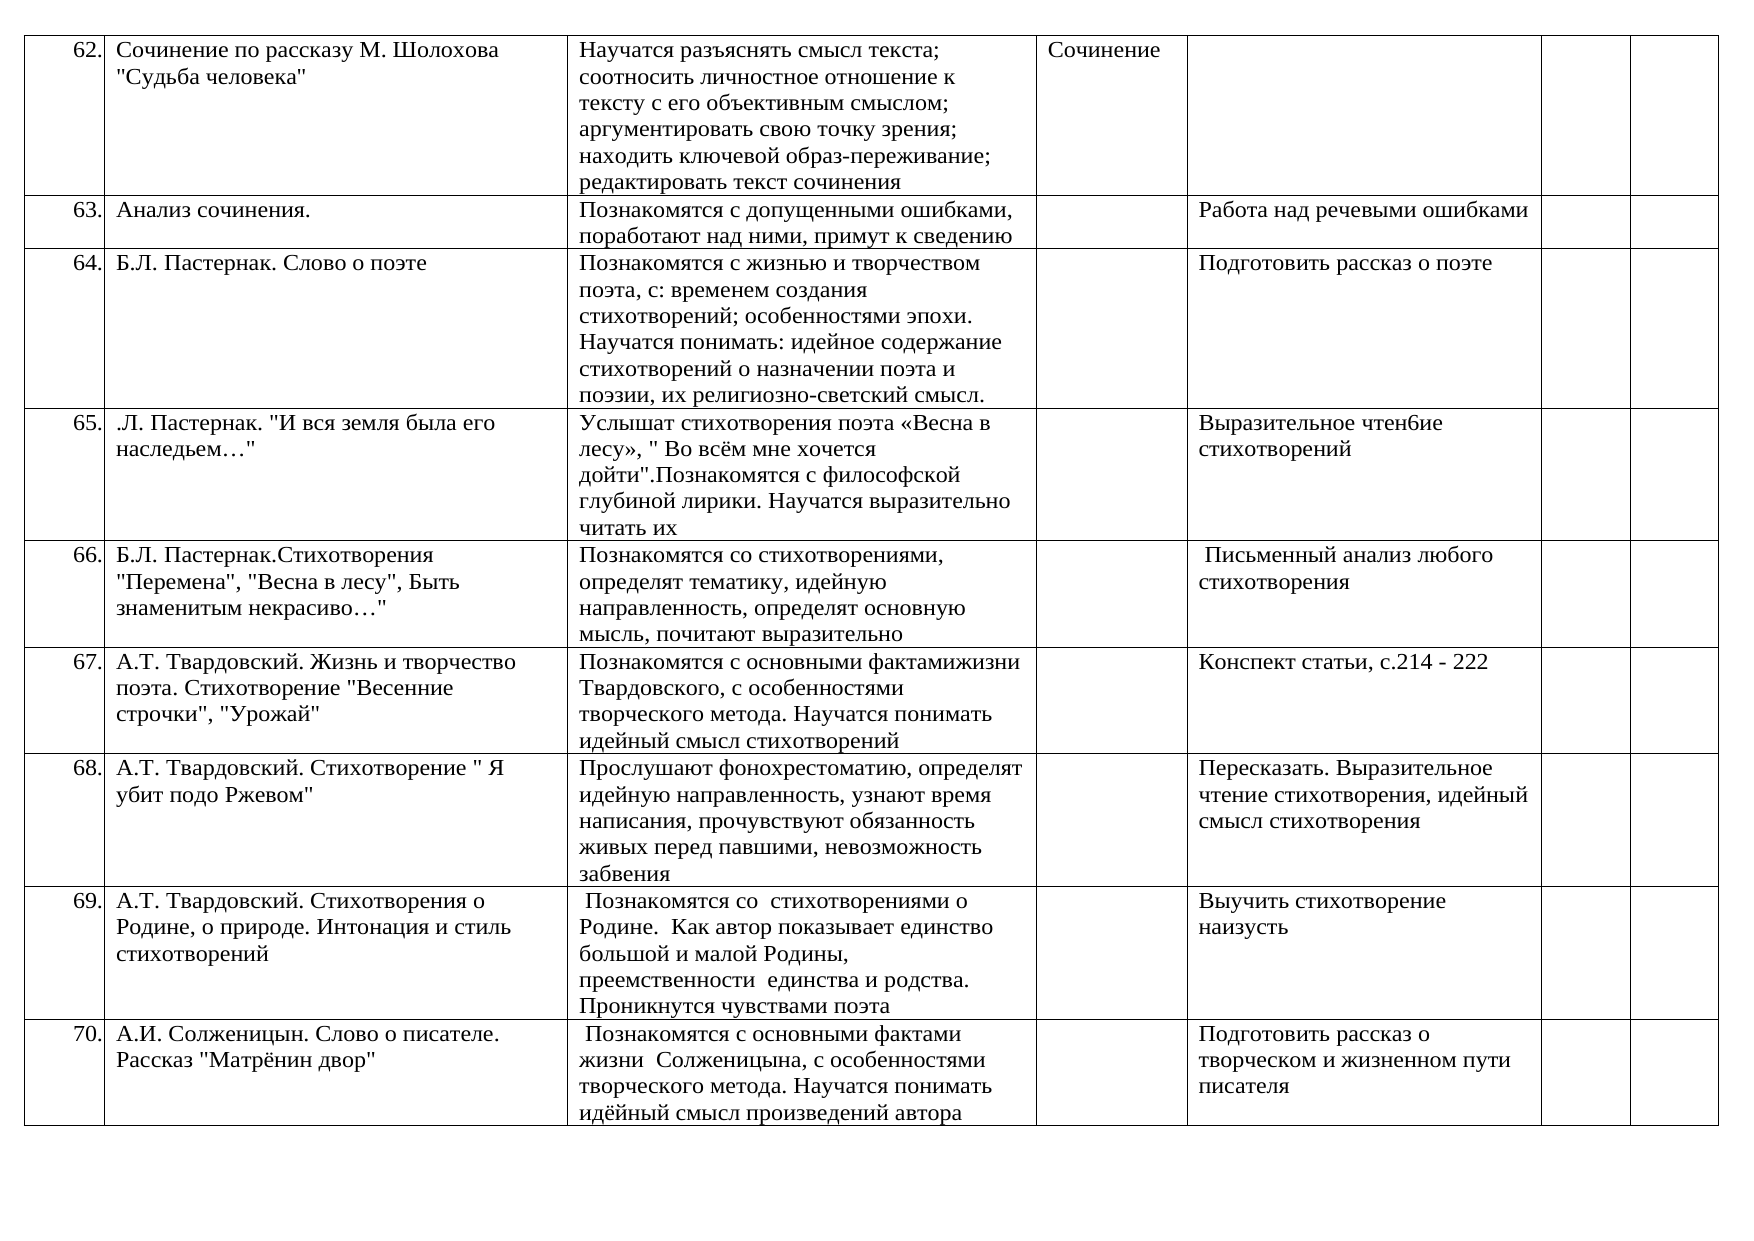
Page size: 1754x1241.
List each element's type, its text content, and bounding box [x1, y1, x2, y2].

table_cell [1542, 249, 1630, 407]
table_cell Сочинение по рассказу М. Шолохова "Судьба человека" [105, 36, 567, 194]
table_cell [25, 541, 104, 647]
table_cell [1542, 754, 1630, 886]
table_cell [1037, 648, 1187, 753]
table_cell Познакомятся с допущенными ошибками, поработают над ними, примут к сведению [568, 196, 1036, 248]
table_cell Анализ сочинения. [105, 196, 567, 248]
table_cell [1542, 36, 1630, 194]
table_cell Научатся разъяснять смысл текста; соотносить личностное отношение к тексту с его объективным смыслом; аргументировать свою точку зрения; находить ключевой образ-переживание; редактировать текст сочинения [568, 36, 1036, 194]
table_cell [25, 36, 104, 194]
table_cell [1631, 249, 1718, 407]
table_cell [1542, 887, 1630, 1019]
table_cell [1037, 541, 1187, 647]
table_cell [25, 196, 104, 248]
table_cell [25, 409, 104, 540]
table_cell А.Т. Твардовский. Стихотворения о Родине, о природе. Интонация и стиль стихотворений [105, 887, 567, 1019]
table_cell [1037, 196, 1187, 248]
table_cell [1631, 36, 1718, 194]
table_cell Выразительное чтен6ие стихотворений [1188, 409, 1541, 540]
table_cell Познакомятся со стихотворениями о Родине. Как автор показывает единство большой и малой Родины, преемственности единства и родства. Проникнутся чувствами поэта [568, 887, 1036, 1019]
table_cell [1037, 1020, 1187, 1125]
table_cell Подготовить рассказ о творческом и жизненном пути писателя [1188, 1020, 1541, 1125]
table_cell Познакомятся с основными фактами жизни Солженицына, с особенностями творческого метода. Научатся понимать идёйный смысл произведений автора [568, 1020, 1036, 1125]
table_cell Конспект статьи, с.214 - 222 [1188, 648, 1541, 753]
table_cell Прослушают фонохрестоматию, определят идейную направленность, узнают время написания, прочувствуют обязанность живых перед павшими, невозможность забвения [568, 754, 1036, 886]
table_cell Познакомятся с основными фактамижизни Твардовского, с особенностями творческого метода. Научатся понимать идейный смысл стихотворений [568, 648, 1036, 753]
table_cell [1631, 887, 1718, 1019]
table_cell [25, 249, 104, 407]
table_cell [25, 648, 104, 753]
table_cell Познакомятся со стихотворениями, определят тематику, идейную направленность, определят основную мысль, почитают выразительно [568, 541, 1036, 647]
table_cell Б.Л. Пастернак. Слово о поэте [105, 249, 567, 407]
table_cell Пересказать. Выразительное чтение стихотворения, идейный смысл стихотворения [1188, 754, 1541, 886]
table_cell Письменный анализ любого стихотворения [1188, 541, 1541, 647]
table_cell [1542, 409, 1630, 540]
table_cell [1631, 1020, 1718, 1125]
table_cell А.Т. Твардовский. Стихотворение " Я убит подо Ржевом" [105, 754, 567, 886]
table_cell [1542, 1020, 1630, 1125]
table_cell [25, 1020, 104, 1125]
table_cell [1542, 541, 1630, 647]
table_cell [1631, 409, 1718, 540]
table_cell [1631, 196, 1718, 248]
table_cell [25, 887, 104, 1019]
table_cell .Л. Пастернак. "И вся земля была его наследьем…" [105, 409, 567, 540]
table_cell А.И. Солженицын. Слово о писателе. Рассказ "Матрёнин двор" [105, 1020, 567, 1125]
table_cell [1037, 249, 1187, 407]
table_cell [1037, 409, 1187, 540]
table_cell Сочинение [1037, 36, 1187, 194]
table_cell [1542, 648, 1630, 753]
table_cell [1188, 36, 1541, 194]
table_cell [1542, 196, 1630, 248]
table_cell Работа над речевыми ошибками [1188, 196, 1541, 248]
table_cell А.Т. Твардовский. Жизнь и творчество поэта. Стихотворение "Весенние строчки", "Урожай" [105, 648, 567, 753]
table_cell [1631, 648, 1718, 753]
table_cell Услышат стихотворения поэта «Весна в лесу», " Во всём мне хочется дойти".Познакомятся с философской глубиной лирики. Научатся выразительно читать их [568, 409, 1036, 540]
table_cell [1631, 754, 1718, 886]
table_cell Подготовить рассказ о поэте [1188, 249, 1541, 407]
table_cell Б.Л. Пастернак.Стихотворения "Перемена", "Весна в лесу", Быть знаменитым некрасиво…" [105, 541, 567, 647]
table_cell Познакомятся с жизнью и творчеством поэта, с: временем создания стихотворений; особенностями эпохи. Научатся понимать: идейное содержание стихотворений о назначении поэта и поэзии, их религиозно-светский смысл. [568, 249, 1036, 407]
table_cell [25, 754, 104, 886]
table_cell [1631, 541, 1718, 647]
table_cell Выучить стихотворение наизусть [1188, 887, 1541, 1019]
table_cell [1037, 754, 1187, 886]
table_cell [1037, 887, 1187, 1019]
